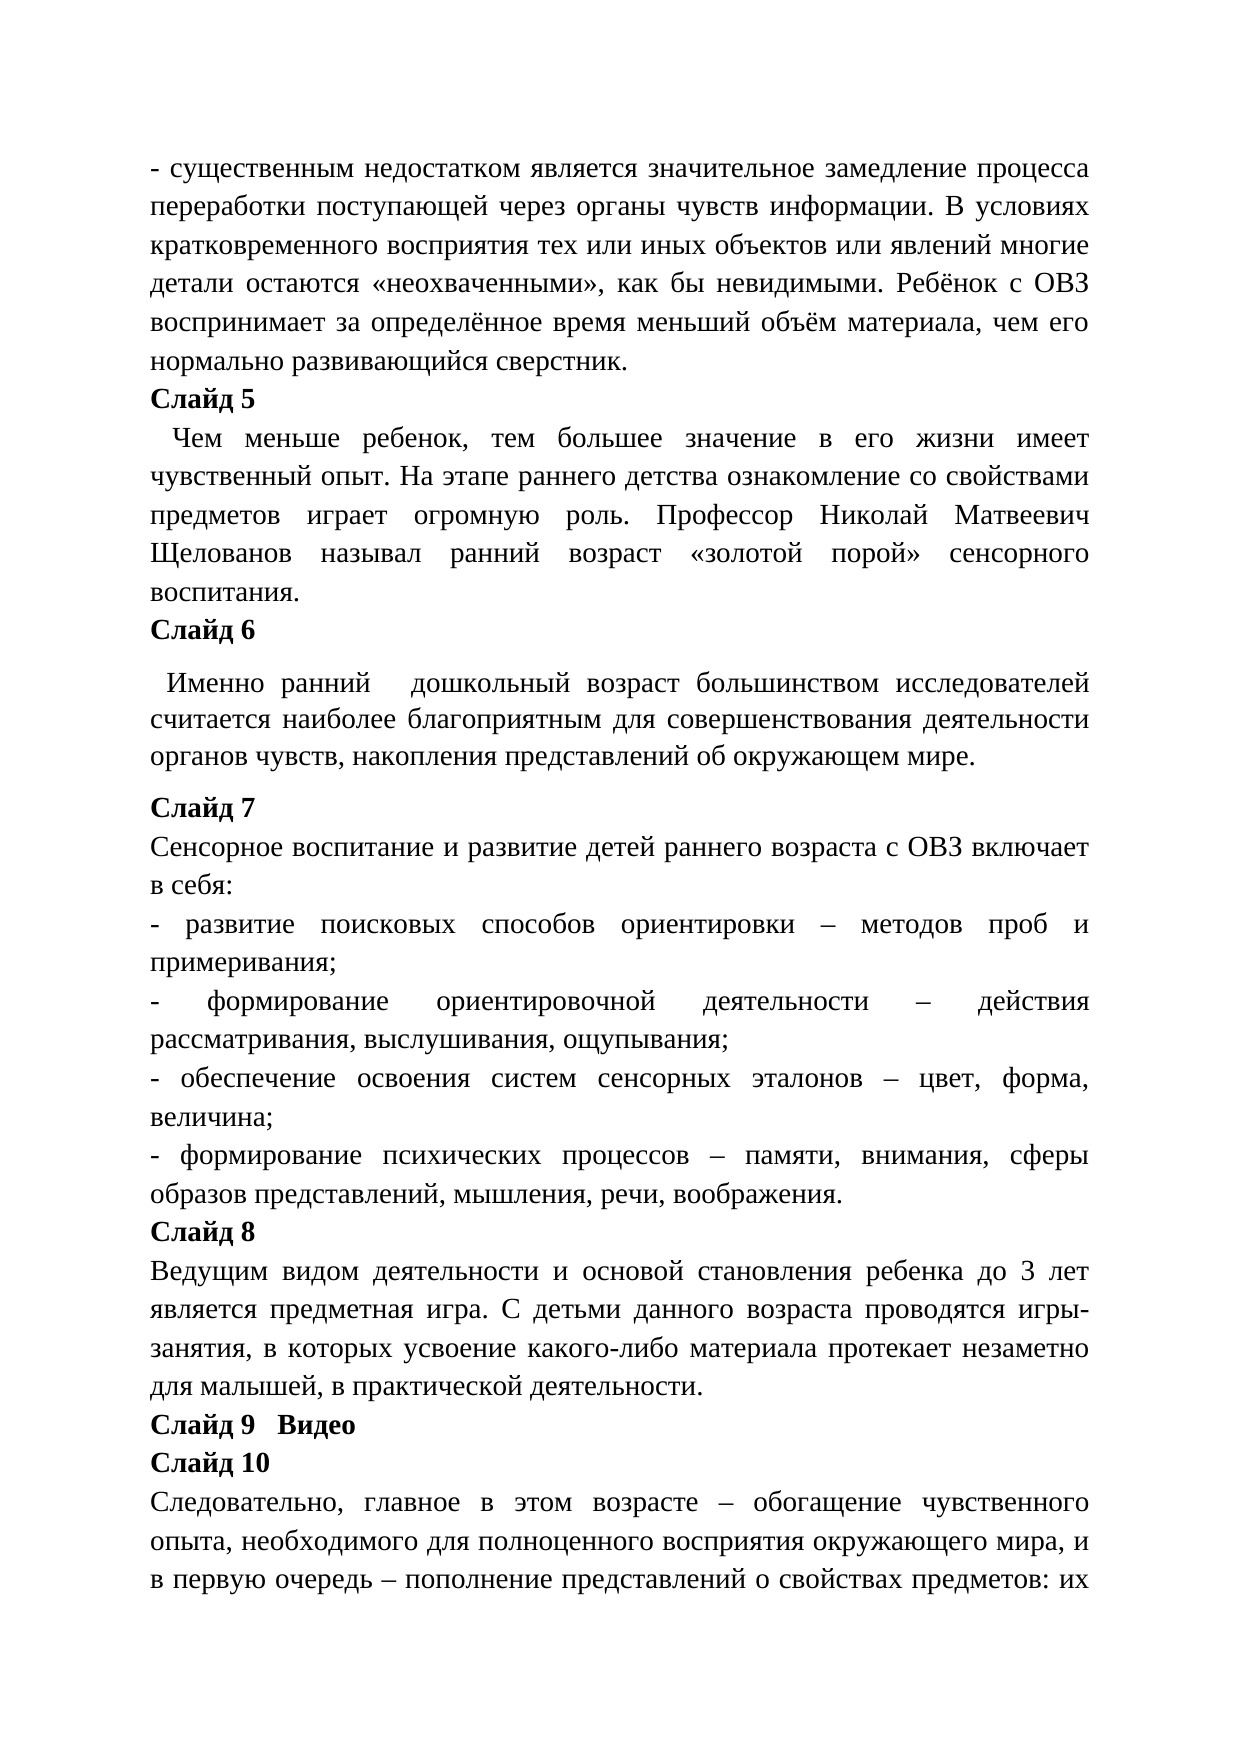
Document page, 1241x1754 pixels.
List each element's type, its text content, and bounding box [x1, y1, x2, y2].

text - существенным недостатком является значительное замедление процесса переработки поступающей через органы чувств информации. В условиях кратковременного восприятия тех или иных объектов или явлений многие детали остаются «неохваченными», как бы невидимыми. Ребёнок с ОВЗ воспринимает за определённое время меньший объём материала, чем его нормально развивающийся сверстник. [150, 150, 1090, 376]
text Ведущим видом деятельности и основой становления ребенка до 3 лет является предметная игра. С детьми данного возраста проводятся игры-занятия, в которых усвоение какого-либо материала протекает незаметно для малышей, в практической деятельности. [150, 1253, 1090, 1402]
text Слайд 9 Видео [150, 1407, 1090, 1441]
text - формирование психических процессов – памяти, внимания, сферы образов представлений, мышления, речи, воображения. [150, 1137, 1090, 1209]
text Слайд 8 [150, 1214, 1090, 1248]
text Слайд 10 [150, 1446, 1090, 1479]
text Слайд 6 [150, 612, 1090, 646]
text Именно ранний дошкольный возраст большинством исследователей считается наиболее благоприятным для совершенствования деятельности органов чувств, накопления представлений об окружающем мире. [150, 665, 1090, 771]
text Сенсорное воспитание и развитие детей раннего возраста с ОВЗ включает в себя: [150, 829, 1090, 901]
text Чем меньше ребенок, тем большее значение в его жизни имеет чувственный опыт. На этапе раннего детства ознакомление со свойствами предметов играет огромную роль. Профессор Николай Матвеевич Щелованов называл ранний возраст «золотой порой» сенсорного воспитания. [150, 420, 1090, 607]
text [150, 1484, 1090, 1595]
text Слайд 7 [150, 790, 1090, 824]
text Слайд 5 [150, 381, 1090, 415]
text - обеспечение освоения систем сенсорных эталонов – цвет, форма, величина; [150, 1060, 1090, 1132]
text - развитие поисковых способов ориентировки – методов проб и примеривания; [150, 906, 1090, 978]
text - формирование ориентировочной деятельности – действия рассматривания, выслушивания, ощупывания; [150, 983, 1090, 1055]
